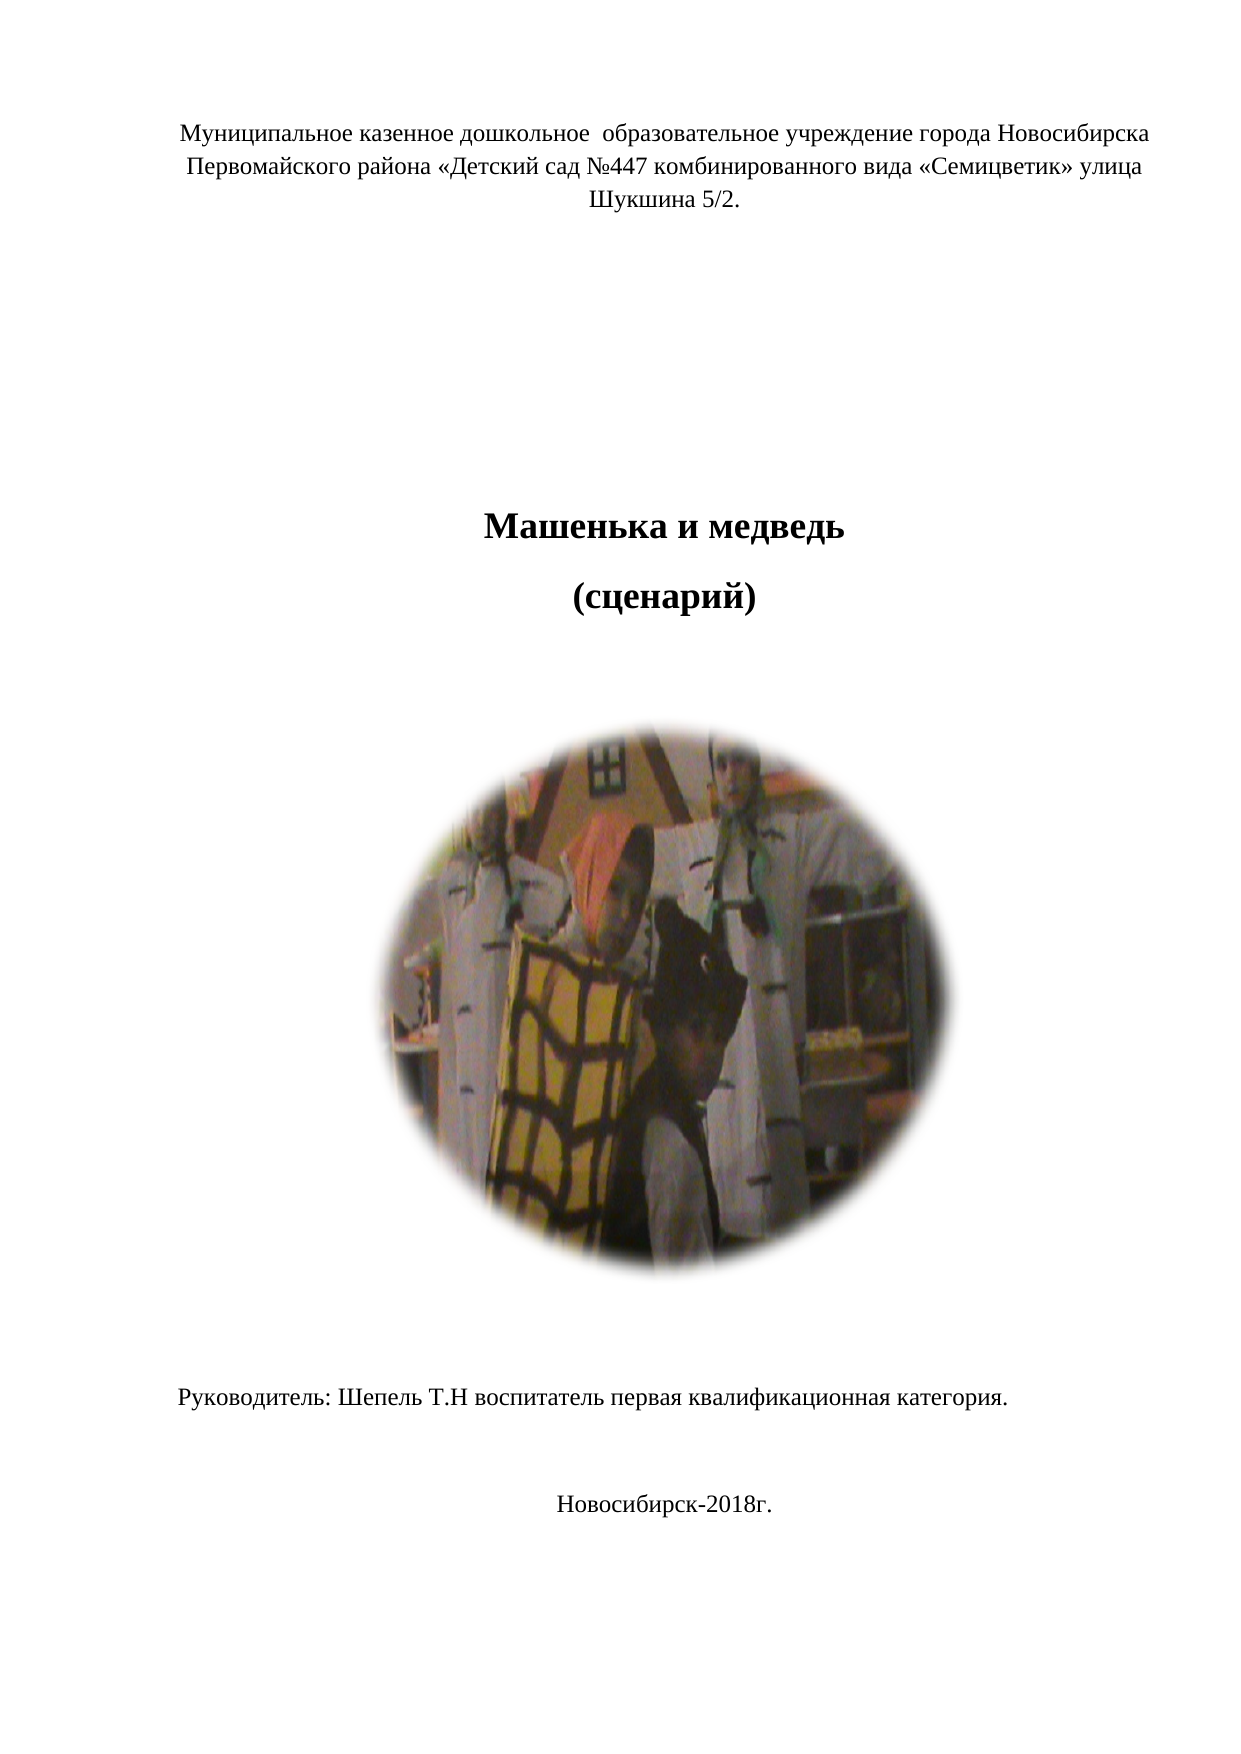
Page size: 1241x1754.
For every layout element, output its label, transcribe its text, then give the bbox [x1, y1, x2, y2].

text Муниципальное казенное дошкольное образовательное учреждение города Новосибирска Первомайского района «Детский сад №447 комбинированного вида «Семицветик» улица Шукшина 5/2. [177, 118, 1152, 213]
text Машенька и медведь [177, 503, 1152, 546]
text (сценарий) [177, 573, 1152, 617]
picture [395, 744, 935, 1256]
text Руководитель: Шепель Т.Н воспитатель первая квалификационная категория. [177, 1382, 1152, 1411]
text Новосибирск-2018г. [177, 1489, 1152, 1518]
